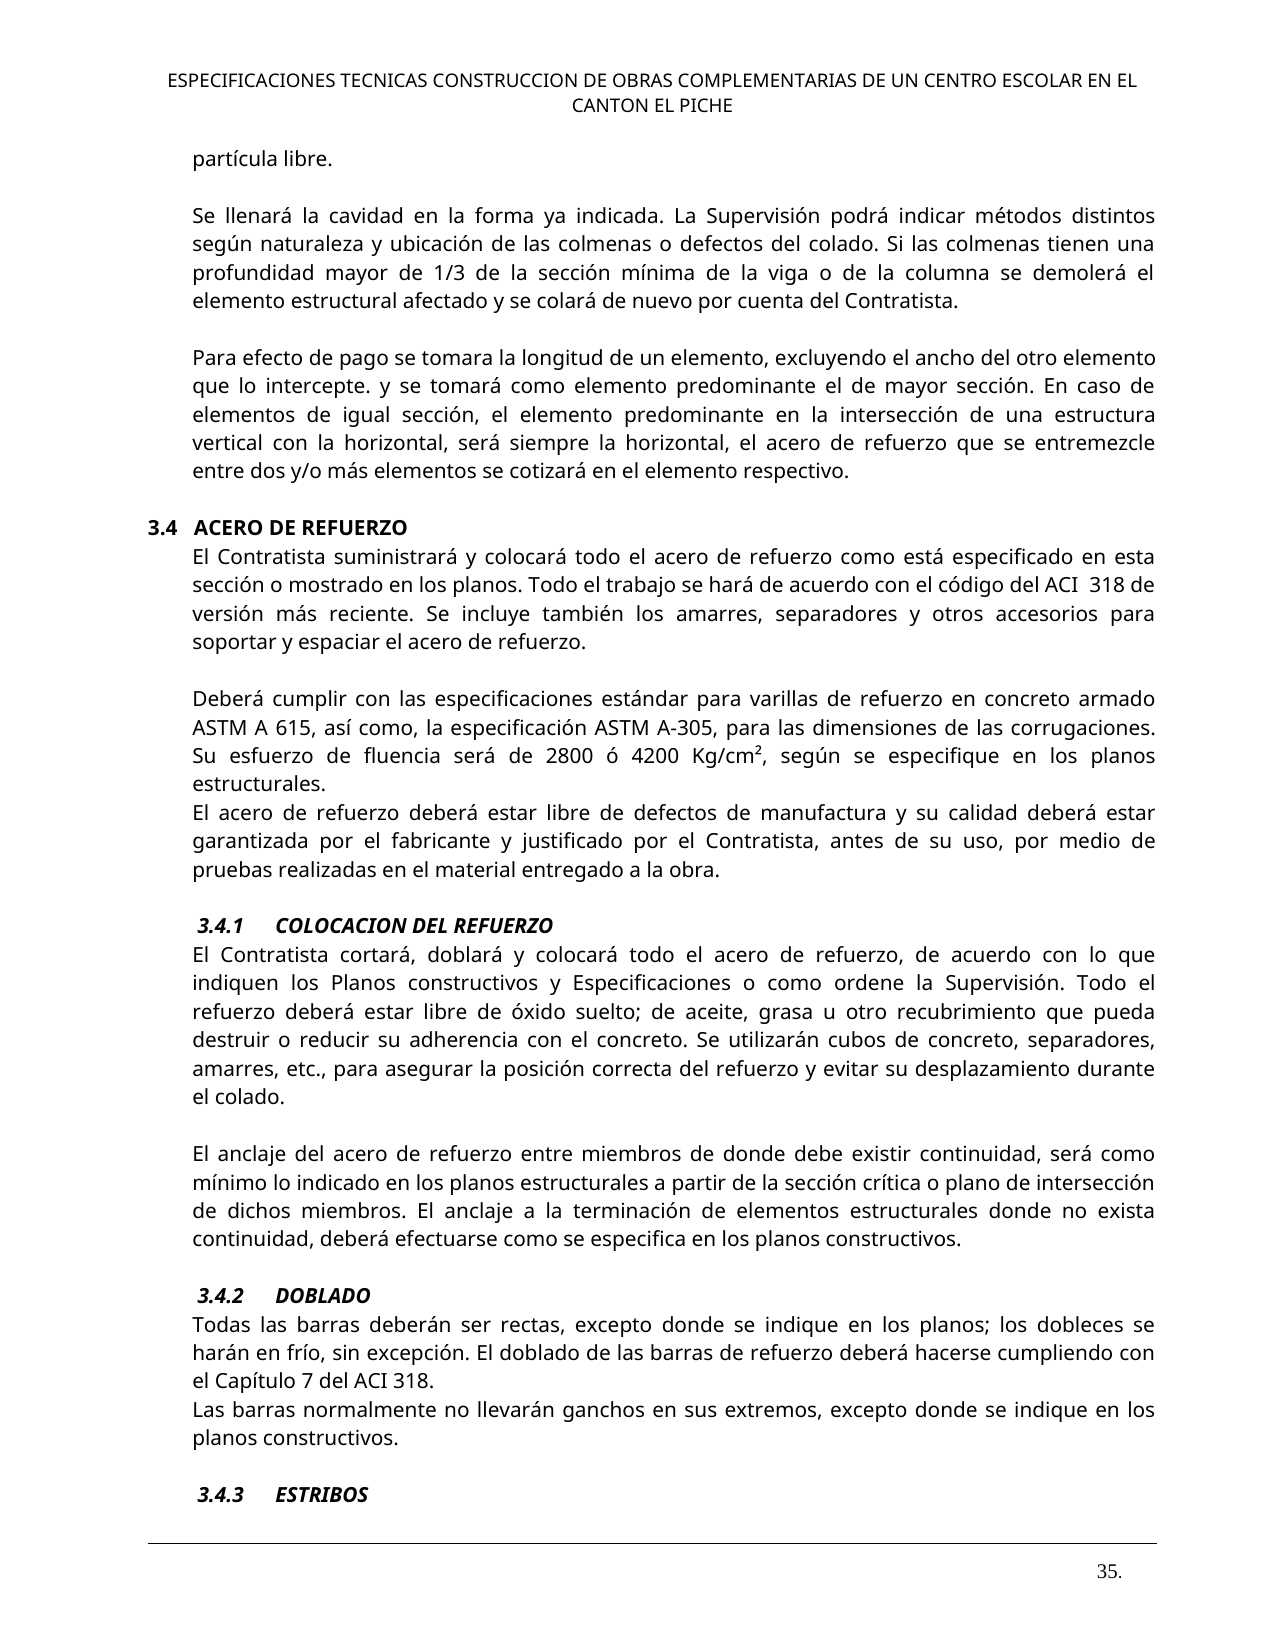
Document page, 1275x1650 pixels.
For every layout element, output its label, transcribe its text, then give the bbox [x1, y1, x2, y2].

text Se llenará la cavidad en la forma ya indicada. La Supervisión podrá indicar métodos distintos según naturaleza y ubicación de las colmenas o defectos del colado. Si las colmenas tienen una profundidad mayor de 1/3 de la sección mínima de la viga o de la columna se demolerá el elemento estructural afectado y se colará de nuevo por cuenta del Contratista. [192, 201, 1157, 314]
text El acero de refuerzo deberá estar libre de defectos de manufactura y su calidad deberá estar garantizada por el fabricante y justificado por el Contratista, antes de su uso, por medio de pruebas realizadas en el material entregado a la obra. [192, 798, 1157, 883]
text 3.4.3 ESTRIBOS [197, 1480, 1157, 1509]
text Las barras normalmente no llevarán ganchos en sus extremos, excepto donde se indique en los planos constructivos. [192, 1395, 1157, 1452]
text 3.4 ACERO DE REFUERZO [148, 513, 1157, 542]
text Deberá cumplir con las especificaciones estándar para varillas de refuerzo en concreto armado ASTM A 615, así como, la especificación ASTM A-305, para las dimensiones de las corrugaciones. Su esfuerzo de fluencia será de 2800 ó 4200 Kg/cm², según se especifique en los planos estructurales. [192, 684, 1157, 798]
text El Contratista cortará, doblará y colocará todo el acero de refuerzo, de acuerdo con lo que indiquen los Planos constructivos y Especificaciones o como ordene la Supervisión. Todo el refuerzo deberá estar libre de óxido suelto; de aceite, grasa u otro recubrimiento que pueda destruir o reducir su adherencia con el concreto. Se utilizarán cubos de concreto, separadores, amarres, etc., para asegurar la posición correcta del refuerzo y evitar su desplazamiento durante el colado. [192, 940, 1157, 1111]
text El Contratista suministrará y colocará todo el acero de refuerzo como está especificado en esta sección o mostrado en los planos. Todo el trabajo se hará de acuerdo con el código del ACI 318 de versión más reciente. Se incluye también los amarres, separadores y otros accesorios para soportar y espaciar el acero de refuerzo. [192, 542, 1157, 656]
text 3.4.1 COLOCACION DEL REFUERZO [197, 912, 1157, 940]
text Para efecto de pago se tomara la longitud de un elemento, excluyendo el ancho del otro elemento que lo intercepte. y se tomará como elemento predominante el de mayor sección. En caso de elementos de igual sección, el elemento predominante en la intersección de una estructura vertical con la horizontal, será siempre la horizontal, el acero de refuerzo que se entremezcle entre dos y/o más elementos se cotizará en el elemento respectivo. [192, 343, 1157, 485]
text El anclaje del acero de refuerzo entre miembros de donde debe existir continuidad, será como mínimo lo indicado en los planos estructurales a partir de la sección crítica o plano de intersección de dichos miembros. El anclaje a la terminación de elementos estructurales donde no exista continuidad, deberá efectuarse como se especifica en los planos constructivos. [192, 1139, 1157, 1253]
text Todas las barras deberán ser rectas, excepto donde se indique en los planos; los dobleces se harán en frío, sin excepción. El doblado de las barras de refuerzo deberá hacerse cumpliendo con el Capítulo 7 del ACI 318. [192, 1310, 1157, 1395]
text 3.4.2 DOBLADO [197, 1281, 1157, 1310]
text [192, 144, 1157, 172]
